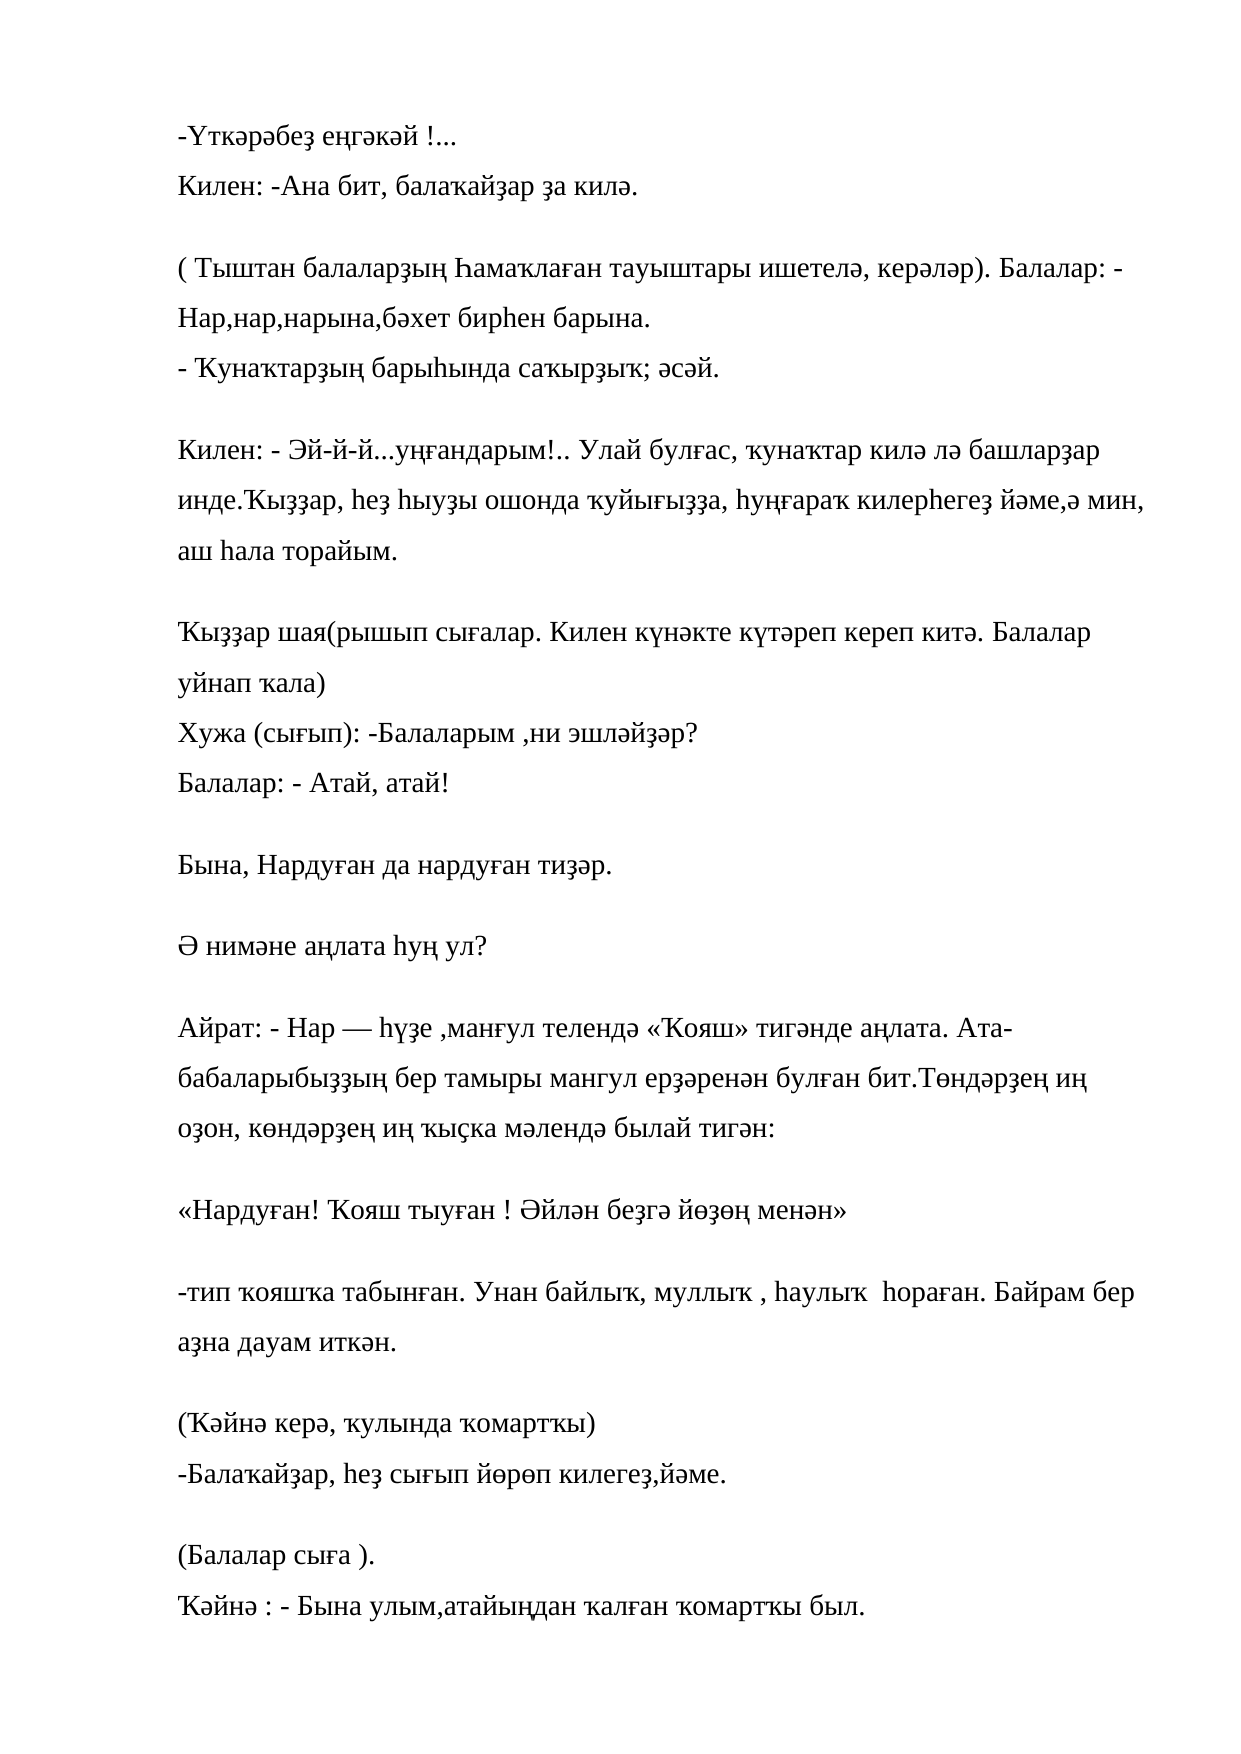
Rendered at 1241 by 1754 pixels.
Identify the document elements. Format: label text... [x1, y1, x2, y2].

text - Ҡунаҡтарҙың барыһында саҡырҙыҡ; әсәй. [177, 351, 1152, 384]
text Айрат: - Нар — һүҙе ,манғул телендә «Ҡояш» тигәнде аңлата. Ата-бабаларыбыҙҙың бер тамыры мангул ерҙәренән булған бит.Төндәрҙең иң оҙон, көндәрҙең иң ҡыҫка мәлендә былай тигән: [177, 1010, 1152, 1144]
text Ҡыҙҙар шая(рышып сығалар. Килен күнәкте күтәреп кереп китә. Балалар [177, 614, 1152, 648]
text Балалар: - Атай, атай! [177, 765, 1152, 799]
text Хужа (сығып): -Балаларым ,ни эшләйҙәр? [177, 715, 1152, 748]
text Ә нимәне аңлата һуң ул? [177, 928, 1152, 962]
text ( Тыштан балаларҙың Һамаҡлаған тауыштары ишетелә, керәләр). Балалар: - Нар,нар,нарына,бәхет бирһен барына. [177, 250, 1152, 334]
text Бына, Нардуған да нардуған тиҙәр. [177, 847, 1152, 880]
text уйнап ҡала) [177, 665, 1152, 698]
text Килен: - Эй-й-й...уңғандарым!.. Улай булғас, ҡунаҡтар килә лә башларҙар инде.Ҡыҙҙар, һеҙ һыуҙы ошонда ҡуйығыҙҙа, һуңғараҡ килерһегеҙ йәме,ә мин, аш һала торайым. [177, 432, 1152, 566]
text (Балалар сыға ). [177, 1537, 1152, 1571]
text Ҡәйнә : - Бына улым,атайыңдан ҡалған ҡомартҡы был. [177, 1588, 1152, 1621]
text Килен: -Ана бит, балаҡайҙар ҙа килә. [177, 168, 1152, 202]
text -тип ҡояшҡа табынған. Унан байлыҡ, муллыҡ , һаулыҡ һораған. Байрам бер аҙна дауам иткән. [177, 1274, 1152, 1358]
text «Нардуған! Ҡояш тыуған ! Әйлән беҙгә йөҙөң менән» [177, 1192, 1152, 1226]
text (Ҡәйнә керә, ҡулында ҡомартҡы) [177, 1406, 1152, 1439]
text -Үткәрәбеҙ еңгәкәй !... [177, 118, 1152, 152]
text -Балаҡайҙар, һеҙ сығып йөрөп килегеҙ,йәме. [177, 1456, 1152, 1489]
